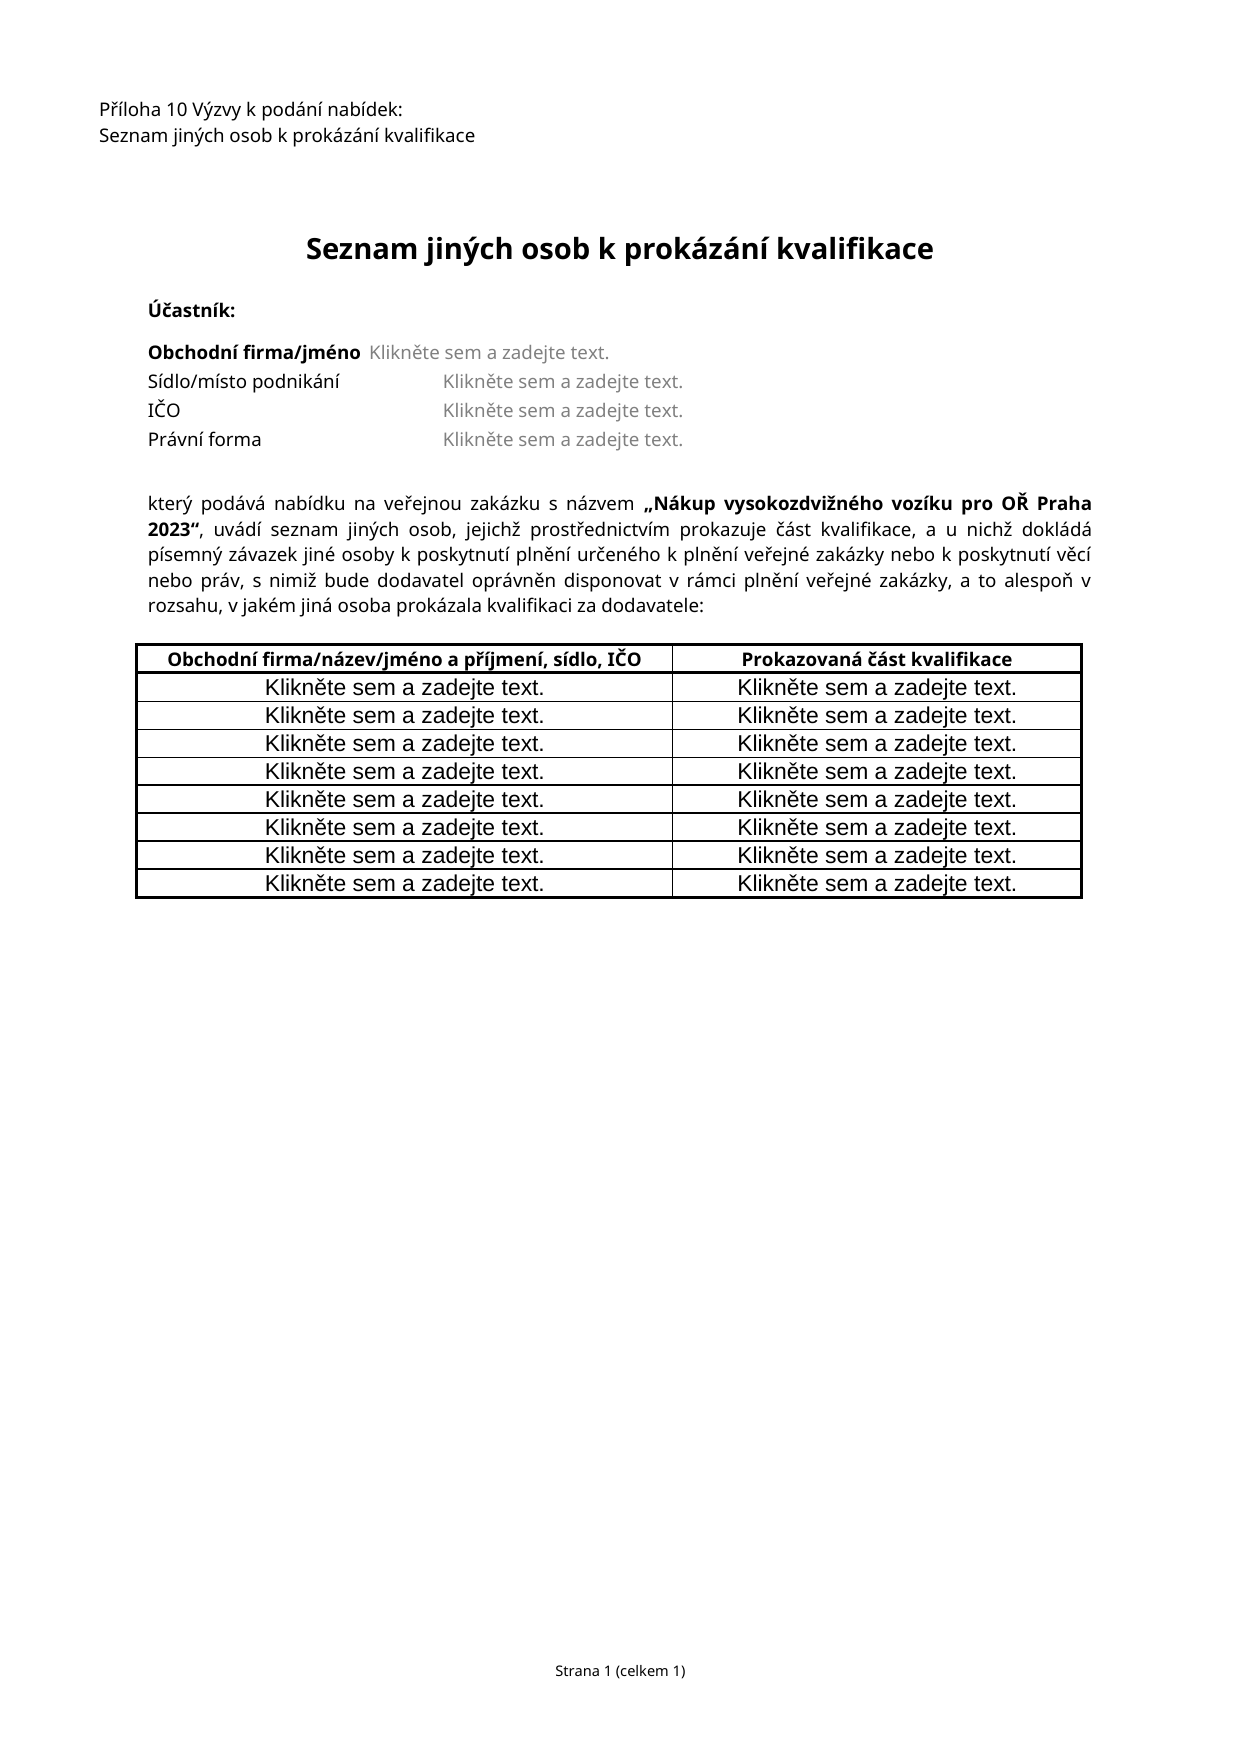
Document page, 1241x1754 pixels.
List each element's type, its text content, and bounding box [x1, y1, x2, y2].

text Obchodní firma/jméno [148, 336, 1093, 365]
text Účastník: [148, 293, 1093, 324]
text který podává nabídku na veřejnou zakázku s názvem „Nákup vysokozdvižného vozíku pro OŘ Praha 2023“, uvádí seznam jiných osob, jejichž prostřednictvím prokazuje část kvalifikace, a u nichž dokládá písemný závazek jiné osoby k poskytnutí plnění určeného k plnění veřejné zakázky nebo k poskytnutí věcí nebo práv, s nimiž bude dodavatel oprávněn disponovat v rámci plnění veřejné zakázky, a to alespoň v rozsahu, v jakém jiná osoba prokázala kvalifikaci za dodavatele: [148, 490, 1093, 618]
text Právní forma [148, 423, 1093, 452]
text Sídlo/místo podnikání [148, 365, 1093, 394]
text IČO [148, 394, 1093, 423]
table_header Prokazovaná část kvalifikace [673, 646, 1080, 671]
table_header Obchodní firma/název/jméno a příjmení, sídlo, IČO [138, 646, 672, 671]
title Seznam jiných osob k prokázání kvalifikace [148, 228, 1093, 268]
